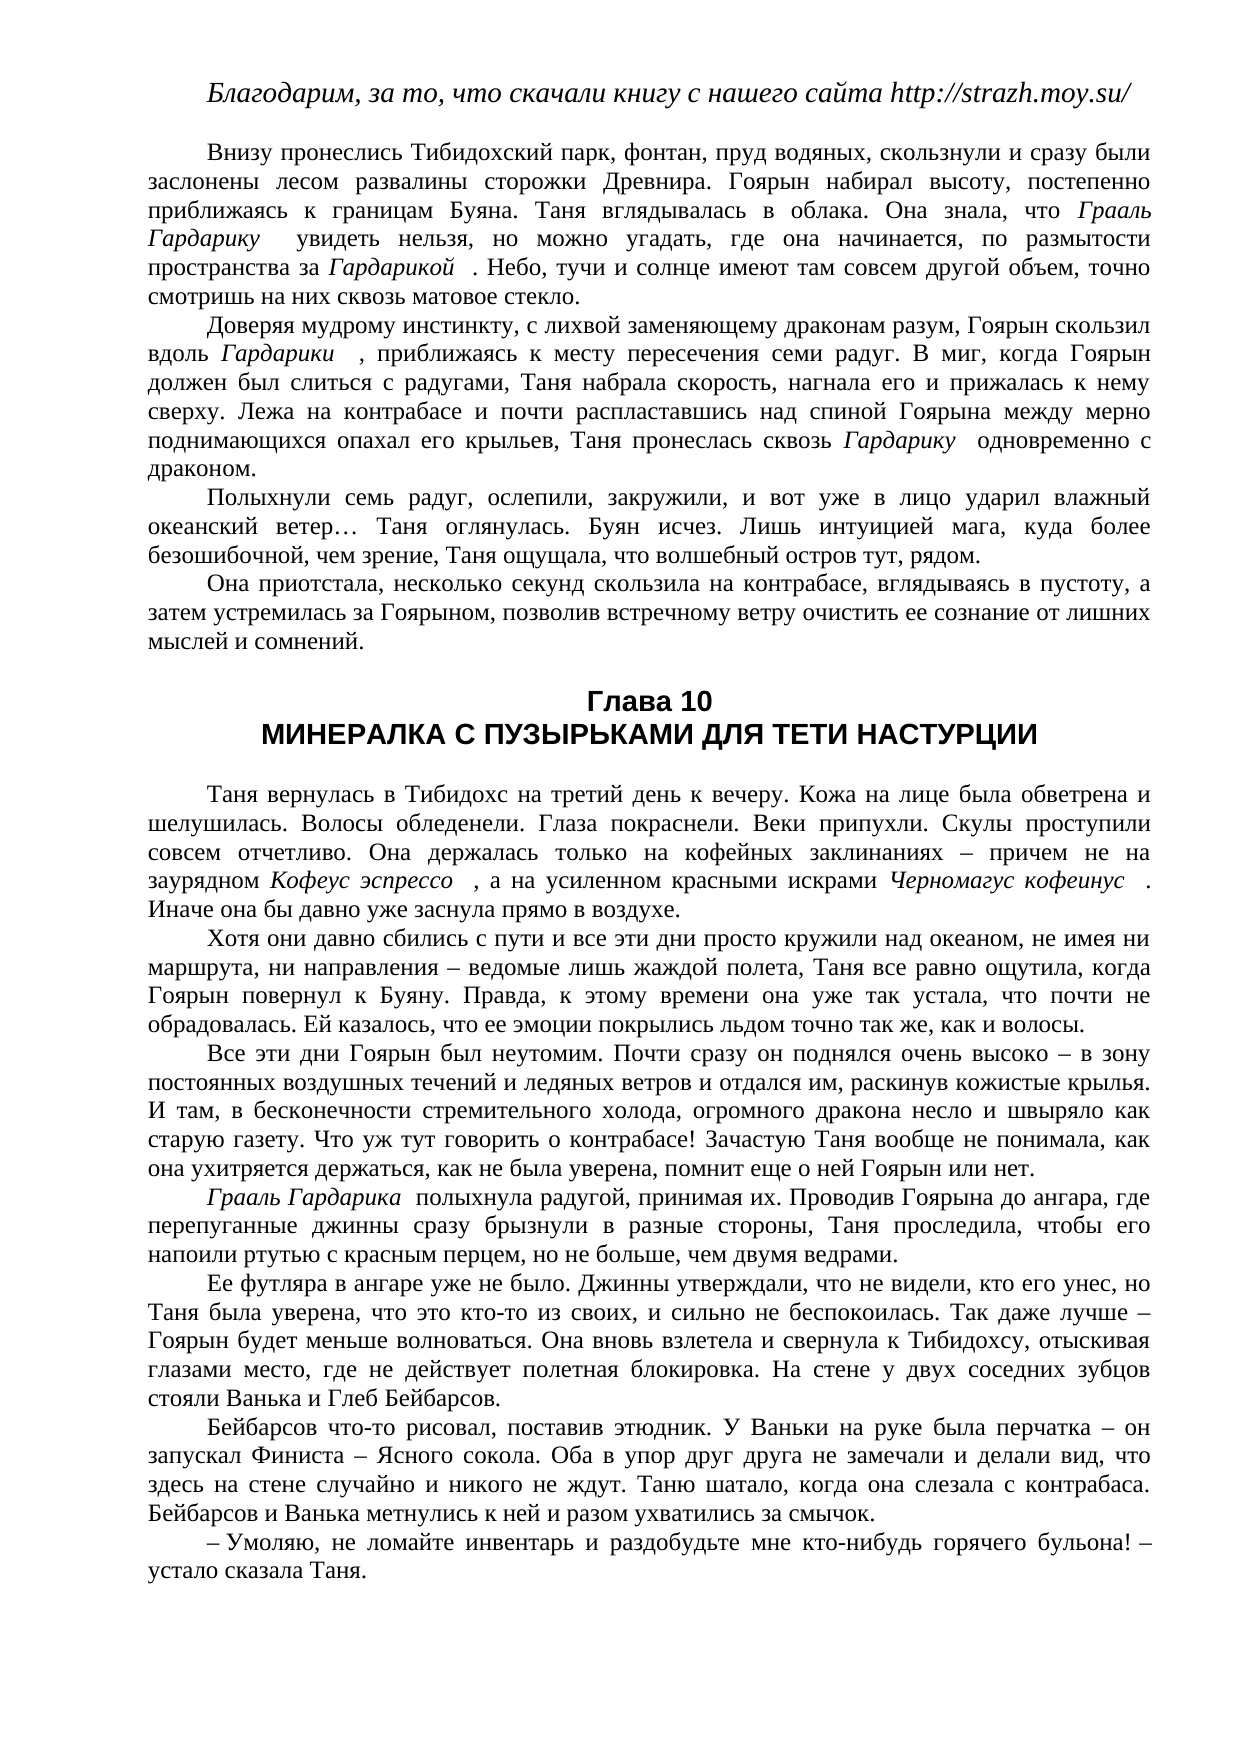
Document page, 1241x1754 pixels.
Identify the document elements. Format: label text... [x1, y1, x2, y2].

text Все эти дни Гоярын был неутомим. Почти сразу он поднялся очень высоко – в зону постоянных воздушных течений и ледяных ветров и отдался им, раскинув кожистые крылья. И там, в бесконечности стремительного холода, огромного дракона несло и швыряло как старую газету. Что уж тут говорить о контрабасе! Зачастую Таня вообще не понимала, как она ухитряется держаться, как не была уверена, помнит еще о ней Гоярын или нет. [148, 1038, 1152, 1182]
text Бейбарсов что-то рисовал, поставив этюдник. У Ваньки на руке была перчатка – он запускал Финиста – Ясного сокола. Оба в упор друг друга не замечали и делали вид, что здесь на стене случайно и никого не ждут. Таню шатало, когда она слезала с контрабаса. Бейбарсов и Ванька метнулись к ней и разом ухватились за смычок. [148, 1412, 1152, 1527]
text Доверяя мудрому инстинкту, с лихвой заменяющему драконам разум, Гоярын скользил вдоль Гардарики , приближаясь к месту пересечения семи радуг. В миг, когда Гоярын должен был слиться с радугами, Таня набрала скорость, нагнала его и прижалась к нему сверху. Лежа на контрабасе и почти распластавшись над спиной Гоярына между мерно поднимающихся опахал его крыльев, Таня пронеслась сквозь Гардарику одновременно с драконом. [148, 310, 1152, 482]
text Полыхнули семь радуг, ослепили, закружили, и вот уже в лицо ударил влажный океанский ветер… Таня оглянулась. Буян исчез. Лишь интуицией мага, куда более безошибочной, чем зрение, Таня ощущала, что волшебный остров тут, рядом. [148, 482, 1152, 568]
text Ее футляра в ангаре уже не было. Джинны утверждали, что не видели, кто его унес, но Таня была уверена, что это кто-то из своих, и сильно не беспокоилась. Так даже лучше – Гоярын будет меньше волноваться. Она вновь взлетела и свернула к Тибидохсу, отыскивая глазами место, где не действует полетная блокировка. На стене у двух соседних зубцов стояли Ванька и Глеб Бейбарсов. [148, 1268, 1152, 1412]
text Хотя они давно сбились с пути и все эти дни просто кружили над океаном, не имея ни маршрута, ни направления – ведомые лишь жаждой полета, Таня все равно ощутила, когда Гоярын повернул к Буяну. Правда, к этому времени она уже так устала, что почти не обрадовалась. Ей казалось, что ее эмоции покрылись льдом точно так же, как и волосы. [148, 923, 1152, 1038]
subtitle МИНЕРАЛКА С ПУЗЫРЬКАМИ ДЛЯ ТЕТИ НАСТУРЦИИ [148, 717, 1152, 751]
text Грааль Гардарика полыхнула радугой, принимая их. Проводив Гоярына до ангара, где перепуганные джинны сразу брызнули в разные стороны, Таня проследила, чтобы его напоили ртутью с красным перцем, но не больше, чем двумя ведрами. [148, 1182, 1152, 1268]
text Таня вернулась в Тибидохс на третий день к вечеру. Кожа на лице была обветрена и шелушилась. Волосы обледенели. Глаза покраснели. Веки припухли. Скулы проступили совсем отчетливо. Она держалась только на кофейных заклинаниях – причем не на заурядном Кофеус эспрессо , а на усиленном красными искрами Черномагус кофеинус . Иначе она бы давно уже заснула прямо в воздухе. [148, 779, 1152, 923]
subtitle Глава 10 [148, 683, 1152, 717]
text – Умоляю, не ломайте инвентарь и раздобудьте мне кто-нибудь горячего бульона! – устало сказала Таня. [148, 1527, 1152, 1584]
text Внизу пронеслись Тибидохский парк, фонтан, пруд водяных, скользнули и сразу были заслонены лесом развалины сторожки Древнира. Гоярын набирал высоту, постепенно приближаясь к границам Буяна. Таня вглядывалась в облака. Она знала, что Грааль Гардарику увидеть нельзя, но можно угадать, где она начинается, по размытости пространства за Гардарикой . Небо, тучи и солнце имеют там совсем другой объем, точно смотришь на них сквозь матовое стекло. [148, 137, 1152, 310]
text Она приотстала, несколько секунд скользила на контрабасе, вглядываясь в пустоту, а затем устремилась за Гоярыном, позволив встречному ветру очистить ее сознание от лишних мыслей и сомнений. [148, 568, 1152, 655]
